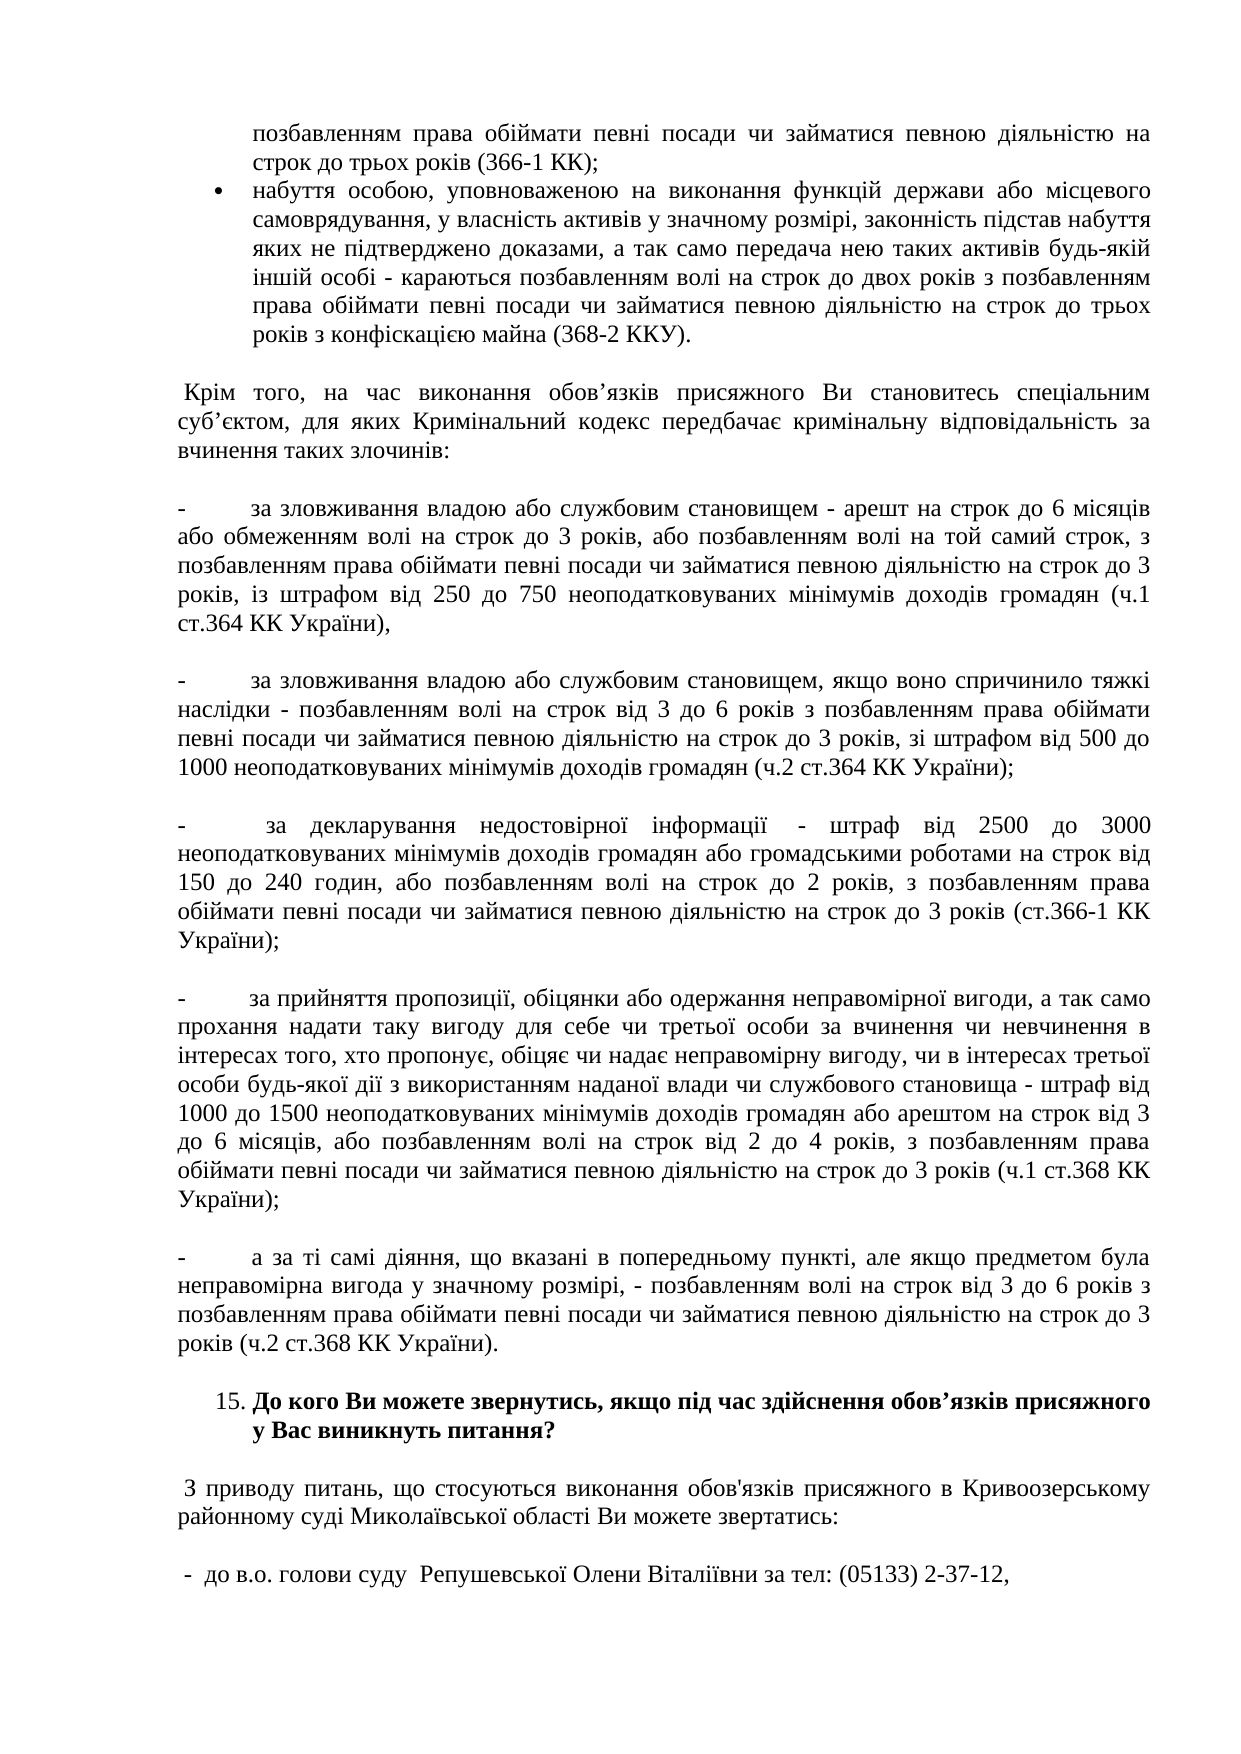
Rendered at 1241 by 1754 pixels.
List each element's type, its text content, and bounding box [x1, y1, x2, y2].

text - за зловживання владою або службовим становищем, якщо воно спричинило тяжкі наслідки - позбавленням волі на строк від 3 до 6 років з позбавленням права обіймати певні посади чи займатися певною діяльністю на строк до 3 років, зі штрафом від 500 до 1000 неоподатковуваних мінімумів доходів громадян (ч.2 ст.364 КК України); [177, 666, 1152, 781]
list До кого Ви можете звернутись, якщо під час здійснення обов’язків присяжного у Вас виникнуть питання? [215, 1386, 1152, 1443]
list набуття особою, уповноваженою на виконання функцій держави або місцевого самоврядування, у власність активів у значному розмірі, законність підстав набуття яких не підтверджено доказами, а так само передача нею таких активів будь-якій іншій особі - караються позбавленням волі на строк до двох років з позбавленням права обіймати певні посади чи займатися певною діяльністю на строк до трьох років з конфіскацією майна (368-2 ККУ). [215, 176, 1152, 348]
text - а за ті самі діяння, що вказані в попередньому пункті, але якщо предметом була неправомірна вигода у значному розмірі, - позбавленням волі на строк від 3 до 6 років з позбавленням права обіймати певні посади чи займатися певною діяльністю на строк до 3 років (ч.2 ст.368 КК України). [177, 1242, 1152, 1357]
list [215, 118, 1152, 176]
text - за декларування недостовірної інформації - штраф від 2500 до 3000 неоподатковуваних мінімумів доходів громадян або громадськими роботами на строк від 150 до 240 годин, або позбавленням волі на строк до 2 років, з позбавленням права обіймати певні посади чи займатися певною діяльністю на строк до 3 років (ст.366-1 КК України); [177, 810, 1152, 953]
text - за зловживання владою або службовим становищем - арешт на строк до 6 місяців або обмеженням волі на строк до 3 років, або позбавленням волі на той самий строк, з позбавленням права обіймати певні посади чи займатися певною діяльністю на строк до 3 років, із штрафом від 250 до 750 неоподатковуваних мінімумів доходів громадян (ч.1 ст.364 КК України), [177, 493, 1152, 636]
text - за прийняття пропозиції, обіцянки або одержання неправомірної вигоди, а так само прохання надати таку вигоду для себе чи третьої особи за вчинення чи невчинення в інтересах того, хто пропонує, обіцяє чи надає неправомірну вигоду, чи в інтересах третьої особи будь-якої дії з використанням наданої влади чи службового становища - штраф від 1000 до 1500 неоподатковуваних мінімумів доходів громадян або арештом на строк від 3 до 6 місяців, або позбавленням волі на строк від 2 до 4 років, з позбавленням права обіймати певні посади чи займатися певною діяльністю на строк до 3 років (ч.1 ст.368 КК України); [177, 983, 1152, 1213]
text - до в.о. голови суду Репушевської Олени Віталіївни за тел: (05133) 2-37-12, [177, 1559, 1152, 1588]
text Крім того, на час виконання обов’язків присяжного Ви становитесь спеціальним суб’єктом, для яких Кримінальний кодекс передбачає кримінальну відповідальність за вчинення таких злочинів: [177, 377, 1152, 463]
text З приводу питань, що стосуються виконання обов'язків присяжного в Кривоозерському районному суді Миколаївської області Ви можете звертатись: [177, 1473, 1152, 1530]
